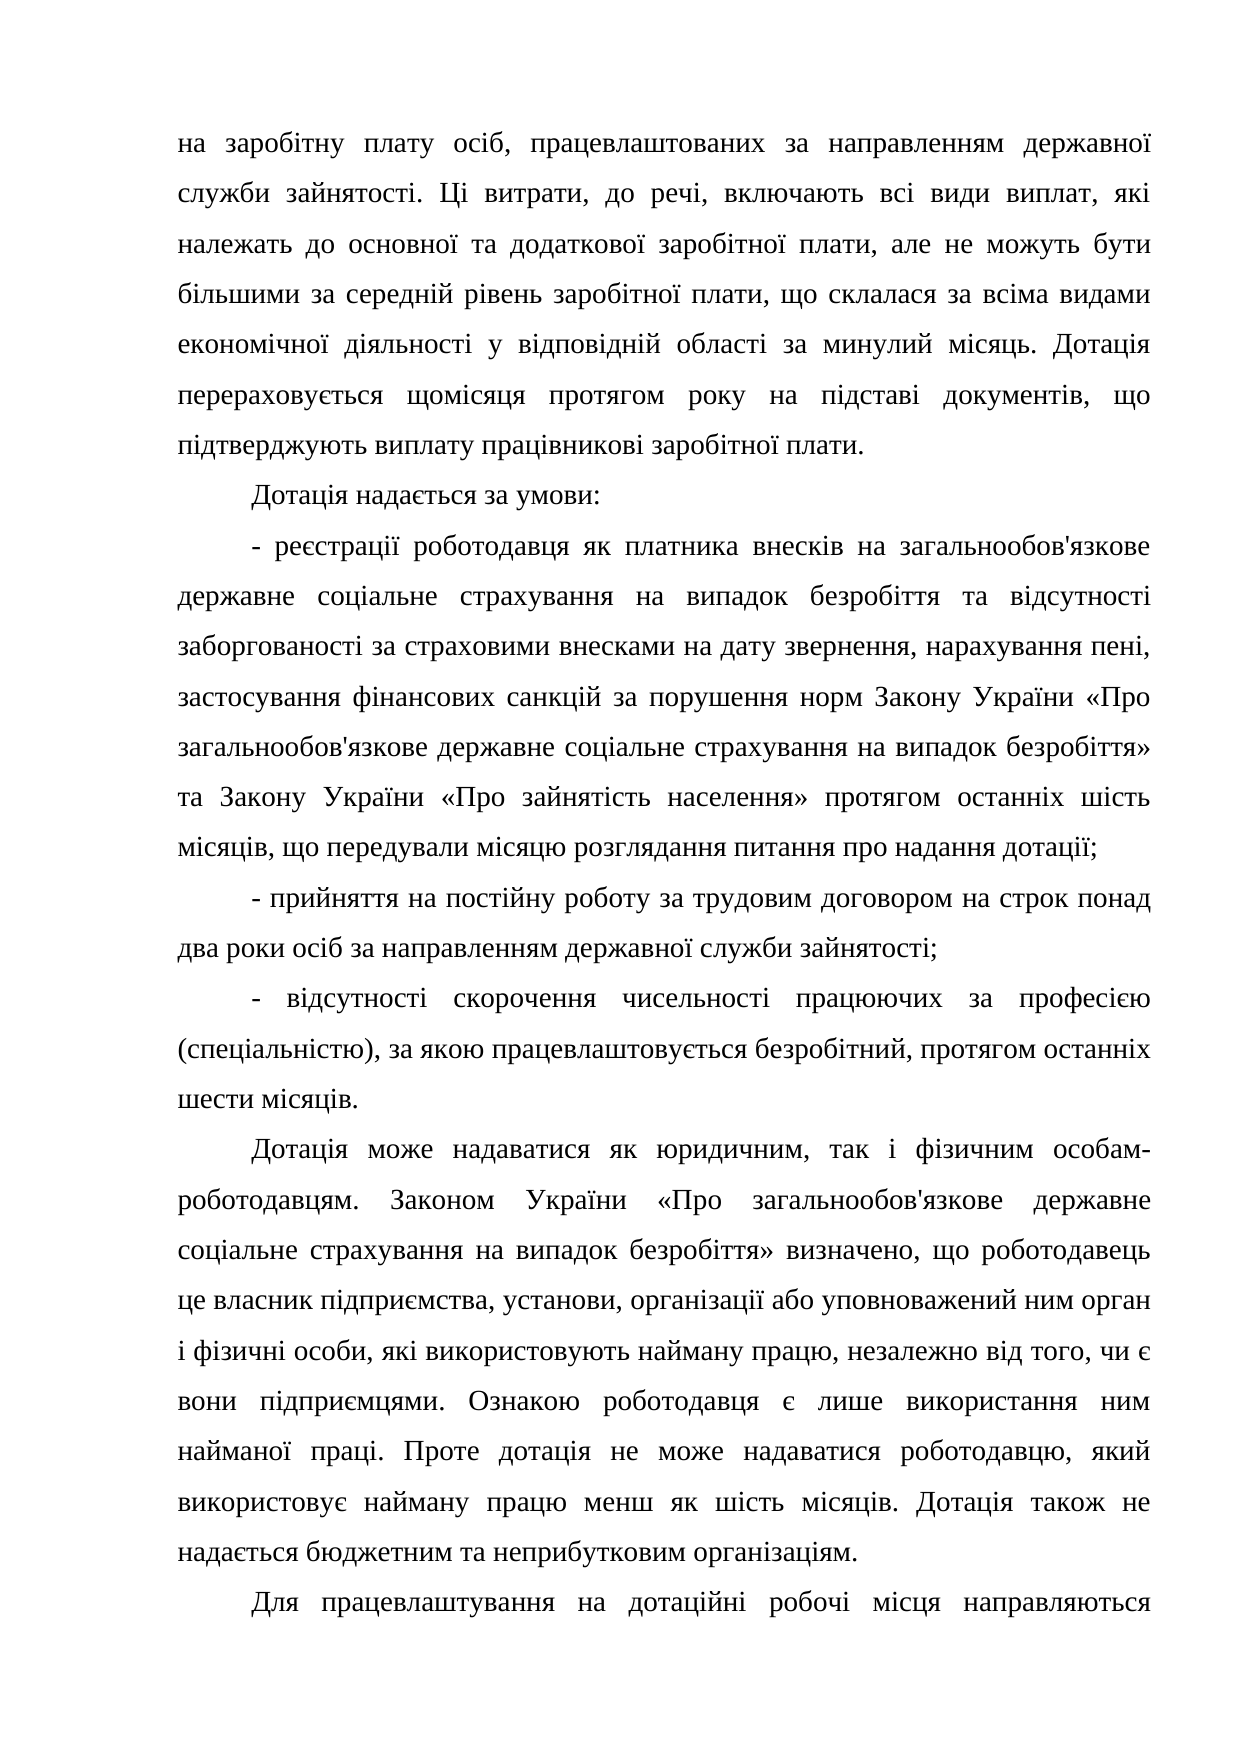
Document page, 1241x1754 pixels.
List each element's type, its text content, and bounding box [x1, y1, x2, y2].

text Дотація надається за умови: [177, 477, 1152, 511]
text - відсутності скорочення чисельності працюючих за професією (спеціальністю), за якою працевлаштовується безробітний, протягом останніх шести місяців. [177, 981, 1152, 1115]
text - прийняття на постійну роботу за трудовим договором на строк понад два роки осіб за направленням державної служби зайнятості; [177, 880, 1152, 964]
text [177, 125, 1152, 461]
text Дотація може надаватися як юридичним, так і фізичним особам-роботодавцям. Законом України «Про загальнообов'язкове державне соціальне страхування на випадок безробіття» визначено, що роботодавець це власник підприємства, установи, організації або уповноважений ним орган і фізичні особи, які використовують найману працю, незалежно від того, чи є вони підприємцями. Ознакою роботодавця є лише використання ним найманої праці. Проте дотація не може надаватися роботодавцю, який використовує найману працю менш як шість місяців. Дотація також не надається бюджетним та неприбутковим організаціям. [177, 1131, 1152, 1567]
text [177, 1584, 1152, 1618]
text - реєстрації роботодавця як платника внесків на загальнообов'язкове державне соціальне страхування на випадок безробіття та відсутності заборгованості за страховими внесками на дату звернення, нарахування пені, застосування фінансових санкцій за порушення норм Закону України «Про загальнообов'язкове державне соціальне страхування на випадок безробіття» та Закону України «Про зайнятість населення» протягом останніх шість місяців, що передували місяцю розглядання питання про надання дотації; [177, 528, 1152, 863]
